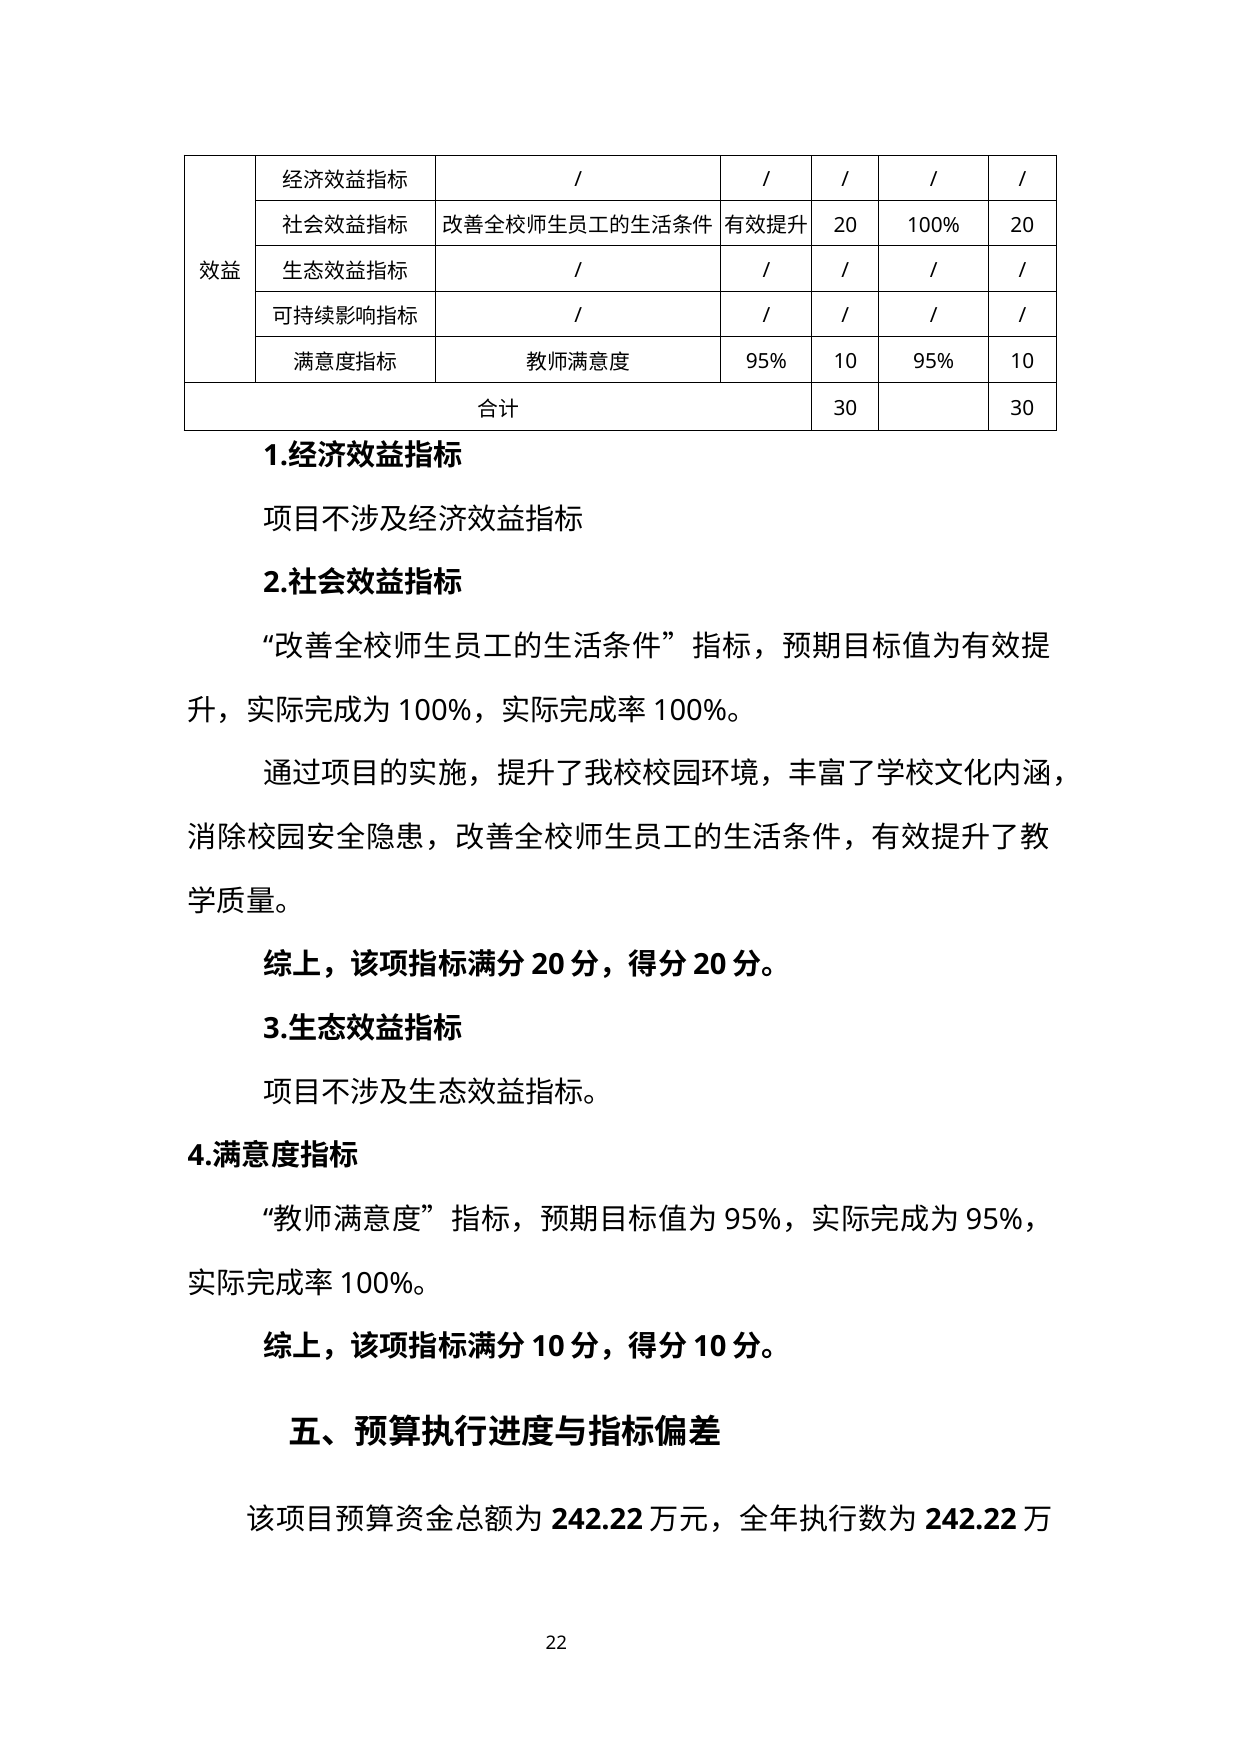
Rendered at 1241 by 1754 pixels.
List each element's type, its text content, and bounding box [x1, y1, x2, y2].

table_cell 可持续影响指标 [256, 292, 435, 336]
table_cell / [436, 156, 720, 200]
table_cell 教师满意度 [436, 337, 720, 382]
text 综上，该项指标满分10分，得分10分。 [187, 1323, 1053, 1365]
text 项目不涉及生态效益指标。 [187, 1068, 1053, 1111]
text “教师满意度”指标，预期目标值为95%，实际完成为95%，实际完成率100%。 [187, 1196, 1053, 1302]
table_cell / [989, 156, 1056, 200]
table_cell / [812, 246, 878, 291]
table_cell 经济效益指标 [256, 156, 435, 200]
table_cell / [879, 156, 988, 200]
table_cell / [989, 292, 1056, 336]
table_cell [879, 383, 988, 430]
table_cell / [879, 246, 988, 291]
text 1.经济效益指标 [187, 431, 1053, 474]
table_cell 效益 [185, 156, 255, 382]
table_cell / [721, 246, 811, 291]
table_cell 改善全校师生员工的生活条件 [436, 201, 720, 245]
table_cell 社会效益指标 [256, 201, 435, 245]
text 通过项目的实施，提升了我校校园环境，丰富了学校文化内涵，消除校园安全隐患，改善全校师生员工的生活条件，有效提升了教学质量。 [187, 750, 1053, 920]
text 2.社会效益指标 [187, 559, 1053, 601]
table_cell 20 [812, 201, 878, 245]
text 项目不涉及经济效益指标 [187, 495, 1053, 538]
table_cell 满意度指标 [256, 337, 435, 382]
text “改善全校师生员工的生活条件”指标，预期目标值为有效提升，实际完成为100%，实际完成率100%。 [187, 622, 1053, 729]
table_cell 30 [989, 383, 1056, 430]
table_cell 10 [989, 337, 1056, 382]
table_cell / [989, 246, 1056, 291]
table_cell / [436, 292, 720, 336]
table_cell / [721, 292, 811, 336]
table_cell / [721, 156, 811, 200]
table_cell 合计 [185, 383, 811, 430]
list 4.满意度指标 [187, 1132, 1053, 1174]
table_cell 100% [879, 201, 988, 245]
table_cell / [812, 156, 878, 200]
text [187, 1496, 1053, 1538]
table_cell 95% [721, 337, 811, 382]
table_cell / [436, 246, 720, 291]
text 综上，该项指标满分20分，得分20分。 [187, 941, 1053, 983]
subtitle 五、预算执行进度与指标偏差 [187, 1387, 1053, 1472]
table_cell 10 [812, 337, 878, 382]
table_cell 30 [812, 383, 878, 430]
table_cell / [879, 292, 988, 336]
table_cell 有效提升 [721, 201, 811, 245]
table_cell / [812, 292, 878, 336]
table_cell 20 [989, 201, 1056, 245]
text 3.生态效益指标 [187, 1004, 1053, 1047]
table_cell 生态效益指标 [256, 246, 435, 291]
table_cell 95% [879, 337, 988, 382]
